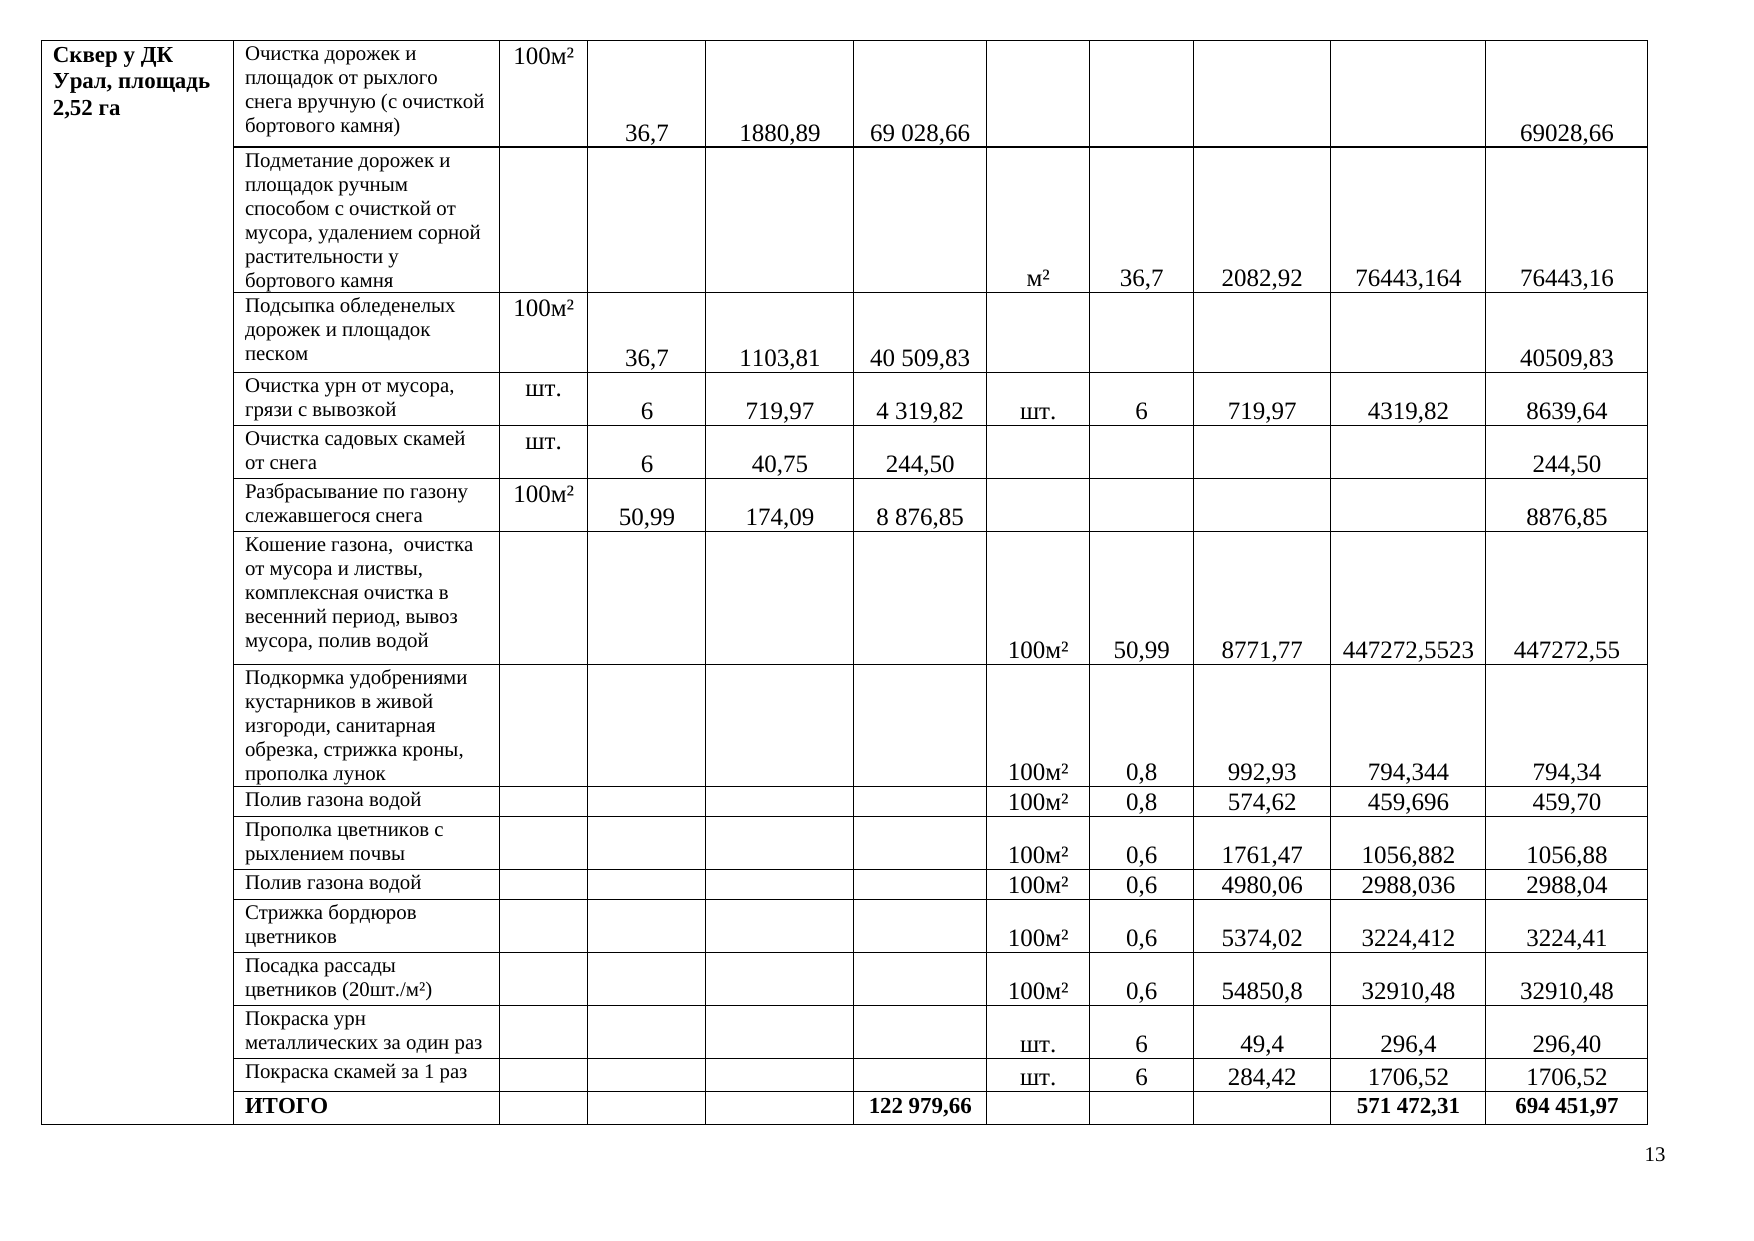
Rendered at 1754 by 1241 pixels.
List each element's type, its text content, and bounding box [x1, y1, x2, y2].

table_cell 6 [1090, 373, 1193, 425]
table_cell 2082,92 [1194, 148, 1330, 292]
table_cell [1194, 426, 1330, 478]
table_cell [987, 293, 1089, 372]
table_cell 459,696 [1331, 787, 1485, 816]
table_cell 8771,77 [1194, 532, 1330, 664]
table_cell 719,97 [706, 373, 853, 425]
table_cell 69028,66 [1486, 41, 1647, 146]
table_cell Кошение газона, очистка от мусора и листвы, комплексная очистка в весенний период, вывоз мусора, полив водой [234, 532, 499, 664]
table_cell 76443,164 [1331, 148, 1485, 292]
table_cell [588, 900, 705, 952]
table_cell [1194, 1092, 1330, 1124]
table_cell 76443,16 [1486, 148, 1647, 292]
table_cell 54850,8 [1194, 953, 1330, 1005]
table_cell [500, 665, 587, 786]
table_cell 296,4 [1331, 1006, 1485, 1058]
table_cell шт. [987, 373, 1089, 425]
table_cell Очистка урн от мусора, грязи с вывозкой [234, 373, 499, 425]
table_cell [987, 479, 1089, 531]
table_cell Подметание дорожек и площадок ручным способом с очисткой от мусора, удалением сорной растительности у бортового камня [234, 148, 499, 292]
table_cell 0,8 [1090, 665, 1193, 786]
table_cell Очистка садовых скамей от снега [234, 426, 499, 478]
table_cell 0,6 [1090, 870, 1193, 899]
table_cell 8876,85 [1486, 479, 1647, 531]
table_cell 5374,02 [1194, 900, 1330, 952]
table_cell [987, 1092, 1089, 1124]
table_cell Подкормка удобрениями кустарников в живой изгороди, санитарная обрезка, стрижка кроны, прополка лунок [234, 665, 499, 786]
table_cell [500, 1006, 587, 1058]
table_cell [588, 817, 705, 869]
table_cell 8639,64 [1486, 373, 1647, 425]
table_cell 100м² [987, 787, 1089, 816]
table_cell [500, 1092, 587, 1124]
table_cell [854, 787, 986, 816]
table_cell [854, 1059, 986, 1091]
table_cell [588, 1059, 705, 1091]
table_cell 1103,81 [706, 293, 853, 372]
table_cell 4319,82 [1331, 373, 1485, 425]
table_cell 32910,48 [1486, 953, 1647, 1005]
table_cell 100м² [987, 900, 1089, 952]
table_cell Посадка рассады цветников (20шт./м²) [234, 953, 499, 1005]
table_cell Прополка цветников с рыхлением почвы [234, 817, 499, 869]
table_cell [854, 870, 986, 899]
table_cell [987, 41, 1089, 146]
table_cell Полив газона водой [234, 870, 499, 899]
table_cell 100м² [500, 293, 587, 372]
table_cell Сквер у ДК Урал, площадь 2,52 га [42, 41, 233, 1124]
table_cell шт. [987, 1006, 1089, 1058]
table_cell 36,7 [588, 293, 705, 372]
table_cell 459,70 [1486, 787, 1647, 816]
table_cell [588, 665, 705, 786]
table_cell Очистка дорожек и площадок от рыхлого снега вручную (с очисткой бортового камня) [234, 41, 499, 146]
table_cell 32910,48 [1331, 953, 1485, 1005]
table_cell 1761,47 [1194, 817, 1330, 869]
table_cell [588, 870, 705, 899]
table_cell [500, 532, 587, 664]
table_cell 6 [588, 426, 705, 478]
table_cell [854, 900, 986, 952]
table_cell 122 979,66 [854, 1092, 986, 1124]
table_cell [854, 532, 986, 664]
table_cell [854, 1006, 986, 1058]
table_cell 794,344 [1331, 665, 1485, 786]
table_cell шт. [500, 426, 587, 478]
table_cell [1090, 41, 1193, 146]
table_cell 40 509,83 [854, 293, 986, 372]
table_cell 1056,882 [1331, 817, 1485, 869]
table_cell 100м² [987, 953, 1089, 1005]
table_cell 0,6 [1090, 900, 1193, 952]
table_cell 36,7 [588, 41, 705, 146]
table_cell [1331, 426, 1485, 478]
table_cell Покраска скамей за 1 раз [234, 1059, 499, 1091]
table_cell [1194, 293, 1330, 372]
table_cell 100м² [987, 665, 1089, 786]
table_cell 100м² [500, 41, 587, 146]
table_cell 0,6 [1090, 953, 1193, 1005]
table_cell [1194, 479, 1330, 531]
table_cell 100м² [987, 817, 1089, 869]
table_cell [1090, 293, 1193, 372]
table_cell Подсыпка обледенелых дорожек и площадок песком [234, 293, 499, 372]
table_cell [706, 1059, 853, 1091]
table_cell 69 028,66 [854, 41, 986, 146]
table_cell [500, 870, 587, 899]
table_cell Стрижка бордюров цветников [234, 900, 499, 952]
table_cell 284,42 [1194, 1059, 1330, 1091]
table_cell 794,34 [1486, 665, 1647, 786]
table_cell [706, 900, 853, 952]
table_cell 447272,5523 [1331, 532, 1485, 664]
table_cell 100м² [987, 532, 1089, 664]
table_cell [706, 870, 853, 899]
table_cell 1706,52 [1331, 1059, 1485, 1091]
table_cell [1331, 41, 1485, 146]
table_cell [706, 787, 853, 816]
table_cell [706, 532, 853, 664]
table_cell 36,7 [1090, 148, 1193, 292]
table_cell [500, 1059, 587, 1091]
table_cell 0,6 [1090, 817, 1193, 869]
table_cell [1331, 293, 1485, 372]
table_cell [588, 1092, 705, 1124]
table_cell 1706,52 [1486, 1059, 1647, 1091]
table_cell 694 451,97 [1486, 1092, 1647, 1124]
table_cell [706, 665, 853, 786]
table_cell 3224,412 [1331, 900, 1485, 952]
table_cell 50,99 [588, 479, 705, 531]
table_cell [854, 148, 986, 292]
table_cell [500, 148, 587, 292]
table_cell 244,50 [854, 426, 986, 478]
table_cell 1880,89 [706, 41, 853, 146]
table_cell [854, 665, 986, 786]
table_cell 0,8 [1090, 787, 1193, 816]
table_cell 6 [588, 373, 705, 425]
table_cell [706, 1092, 853, 1124]
table_cell [706, 817, 853, 869]
table_cell [588, 532, 705, 664]
table_cell [1090, 479, 1193, 531]
table_cell [588, 148, 705, 292]
table_cell [1090, 426, 1193, 478]
table_cell 6 [1090, 1006, 1193, 1058]
table_cell 2988,036 [1331, 870, 1485, 899]
table_cell 8 876,85 [854, 479, 986, 531]
table_cell [588, 953, 705, 1005]
table_cell [987, 426, 1089, 478]
table_cell [1331, 479, 1485, 531]
table_cell 3224,41 [1486, 900, 1647, 952]
table_cell шт. [987, 1059, 1089, 1091]
table_cell 1056,88 [1486, 817, 1647, 869]
table_cell [854, 817, 986, 869]
table_cell 719,97 [1194, 373, 1330, 425]
table_cell 40,75 [706, 426, 853, 478]
table_cell [588, 787, 705, 816]
table_cell [500, 953, 587, 1005]
table_cell 174,09 [706, 479, 853, 531]
table_cell 571 472,31 [1331, 1092, 1485, 1124]
table_cell ИТОГО [234, 1092, 499, 1124]
table_cell [706, 148, 853, 292]
table_cell 100м² [987, 870, 1089, 899]
table_cell [1194, 41, 1330, 146]
table_cell [854, 953, 986, 1005]
table_cell [706, 1006, 853, 1058]
table_cell 4980,06 [1194, 870, 1330, 899]
table_cell 4 319,82 [854, 373, 986, 425]
table_cell 40509,83 [1486, 293, 1647, 372]
table_cell м² [987, 148, 1089, 292]
table_cell [500, 900, 587, 952]
table_cell 296,40 [1486, 1006, 1647, 1058]
table_cell 6 [1090, 1059, 1193, 1091]
table_cell 100м² [500, 479, 587, 531]
table_cell 244,50 [1486, 426, 1647, 478]
table_cell [706, 953, 853, 1005]
table_cell Разбрасывание по газону слежавшегося снега [234, 479, 499, 531]
table_cell Покраска урн металлических за один раз [234, 1006, 499, 1058]
table_cell 574,62 [1194, 787, 1330, 816]
table_cell [588, 1006, 705, 1058]
table_cell 50,99 [1090, 532, 1193, 664]
table_cell 447272,55 [1486, 532, 1647, 664]
table_cell 49,4 [1194, 1006, 1330, 1058]
table_cell шт. [500, 373, 587, 425]
table_cell 2988,04 [1486, 870, 1647, 899]
table_cell [500, 817, 587, 869]
table_cell 992,93 [1194, 665, 1330, 786]
table_cell [500, 787, 587, 816]
table_cell [1090, 1092, 1193, 1124]
table_cell Полив газона водой [234, 787, 499, 816]
